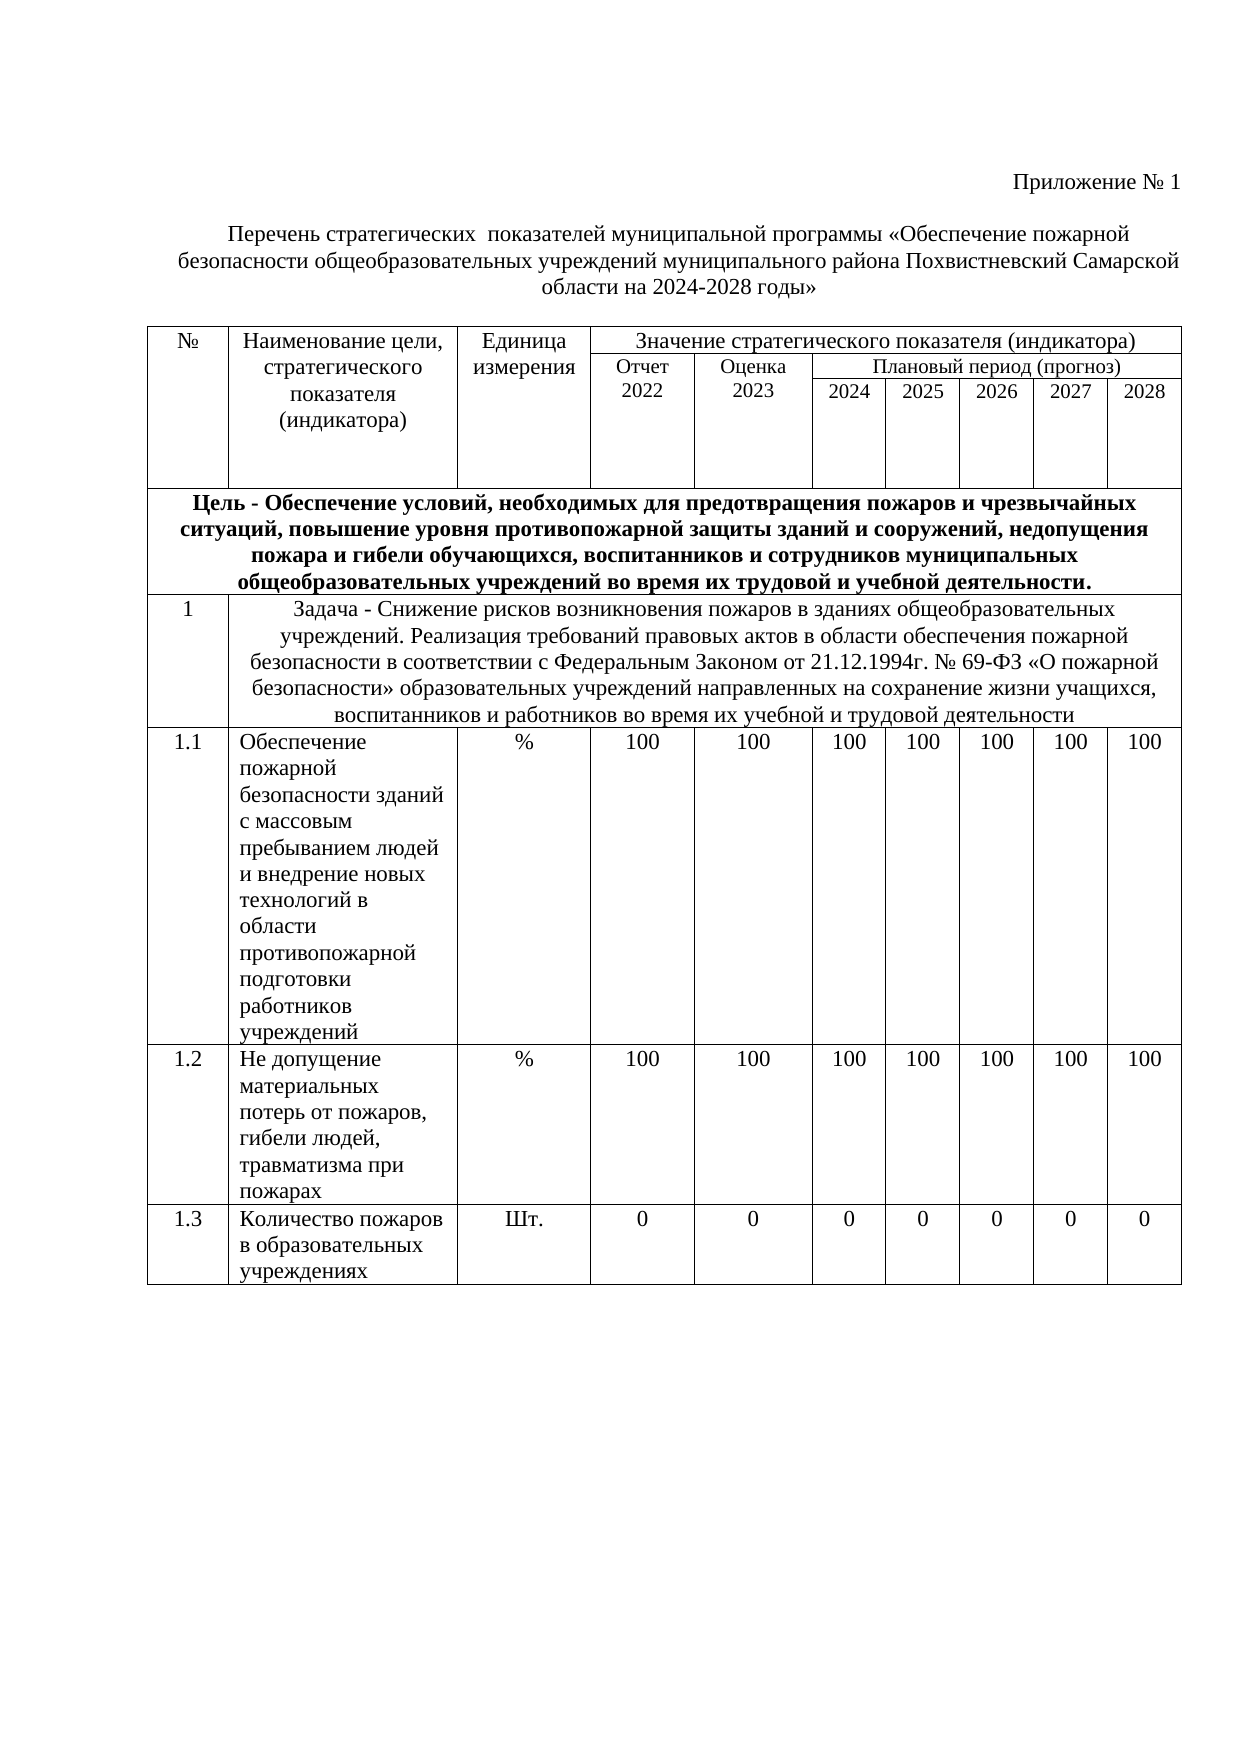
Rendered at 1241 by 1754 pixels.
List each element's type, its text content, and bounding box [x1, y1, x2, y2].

table_header Значение стратегического показателя (индикатора) [591, 327, 1181, 353]
table_cell 0 [591, 1205, 694, 1284]
table_header № [148, 327, 228, 488]
table_cell 0 [695, 1205, 812, 1284]
table_cell Отчет 2022 [591, 354, 694, 488]
table_cell Оценка 2023 [695, 354, 812, 488]
table_cell 1 [148, 595, 228, 727]
table_cell 100 [1108, 1045, 1181, 1203]
table_cell 0 [960, 1205, 1033, 1284]
table_header Единица измерения [458, 327, 590, 488]
table_cell 0 [886, 1205, 959, 1284]
table_cell 2025 [886, 379, 959, 488]
table_cell 1.3 [148, 1205, 228, 1284]
table_cell 100 [695, 1045, 812, 1203]
table_cell 1.2 [148, 1045, 228, 1203]
table_cell Плановый период (прогноз) [813, 354, 1181, 378]
table_cell 100 [886, 728, 959, 1044]
table_cell Не допущение материальных потерь от пожаров, гибели людей, травматизма при пожарах [229, 1045, 457, 1203]
table_cell 1.1 [148, 728, 228, 1044]
table_cell 2028 [1108, 379, 1181, 488]
table_cell Цель - Обеспечение условий, необходимых для предотвращения пожаров и чрезвычайных ситуаций, повышение уровня противопожарной защиты зданий и сооружений, недопущения пожара и гибели обучающихся, воспитанников и сотрудников муниципальных общеобразовательных учреждений во время их трудовой и учебной деятельности. [148, 489, 1181, 594]
table_cell 100 [813, 1045, 885, 1203]
table_cell 100 [960, 728, 1033, 1044]
table_cell 100 [1034, 1045, 1107, 1203]
table_cell 100 [886, 1045, 959, 1203]
table_cell 0 [1034, 1205, 1107, 1284]
text Перечень стратегических показателей муниципальной программы «Обеспечение пожарной безопасности общеобразовательных учреждений муниципального района Похвистневский Самарской области на 2024-2028 годы» [177, 220, 1181, 299]
table_cell 100 [695, 728, 812, 1044]
text Приложение № 1 [177, 168, 1181, 194]
table_cell % [458, 728, 590, 1044]
table_cell Количество пожаров в образовательных учреждениях [229, 1205, 457, 1284]
table_cell 100 [960, 1045, 1033, 1203]
table_cell Задача - Снижение рисков возникновения пожаров в зданиях общеобразовательных учреждений. Реализация требований правовых актов в области обеспечения пожарной безопасности в соответствии с Федеральным Законом от 21.12.1994г. № 69-ФЗ «О пожарной безопасности» образовательных учреждений направленных на сохранение жизни учащихся, воспитанников и работников во время их учебной и трудовой деятельности [229, 595, 1181, 727]
table_cell 100 [591, 1045, 694, 1203]
table_cell 100 [591, 728, 694, 1044]
table_cell 100 [1034, 728, 1107, 1044]
table_cell 0 [1108, 1205, 1181, 1284]
table_cell 0 [813, 1205, 885, 1284]
table_cell 2027 [1034, 379, 1107, 488]
table_cell % [458, 1045, 590, 1203]
table_cell 2026 [960, 379, 1033, 488]
table_cell Обеспечение пожарной безопасности зданий с массовым пребыванием людей и внедрение новых технологий в области противопожарной подготовки работников учреждений [229, 728, 457, 1044]
table_header Наименование цели, стратегического показателя (индикатора) [229, 327, 457, 488]
table_cell Шт. [458, 1205, 590, 1284]
table_cell 100 [1108, 728, 1181, 1044]
table_cell 2024 [813, 379, 885, 488]
table_cell 100 [813, 728, 885, 1044]
